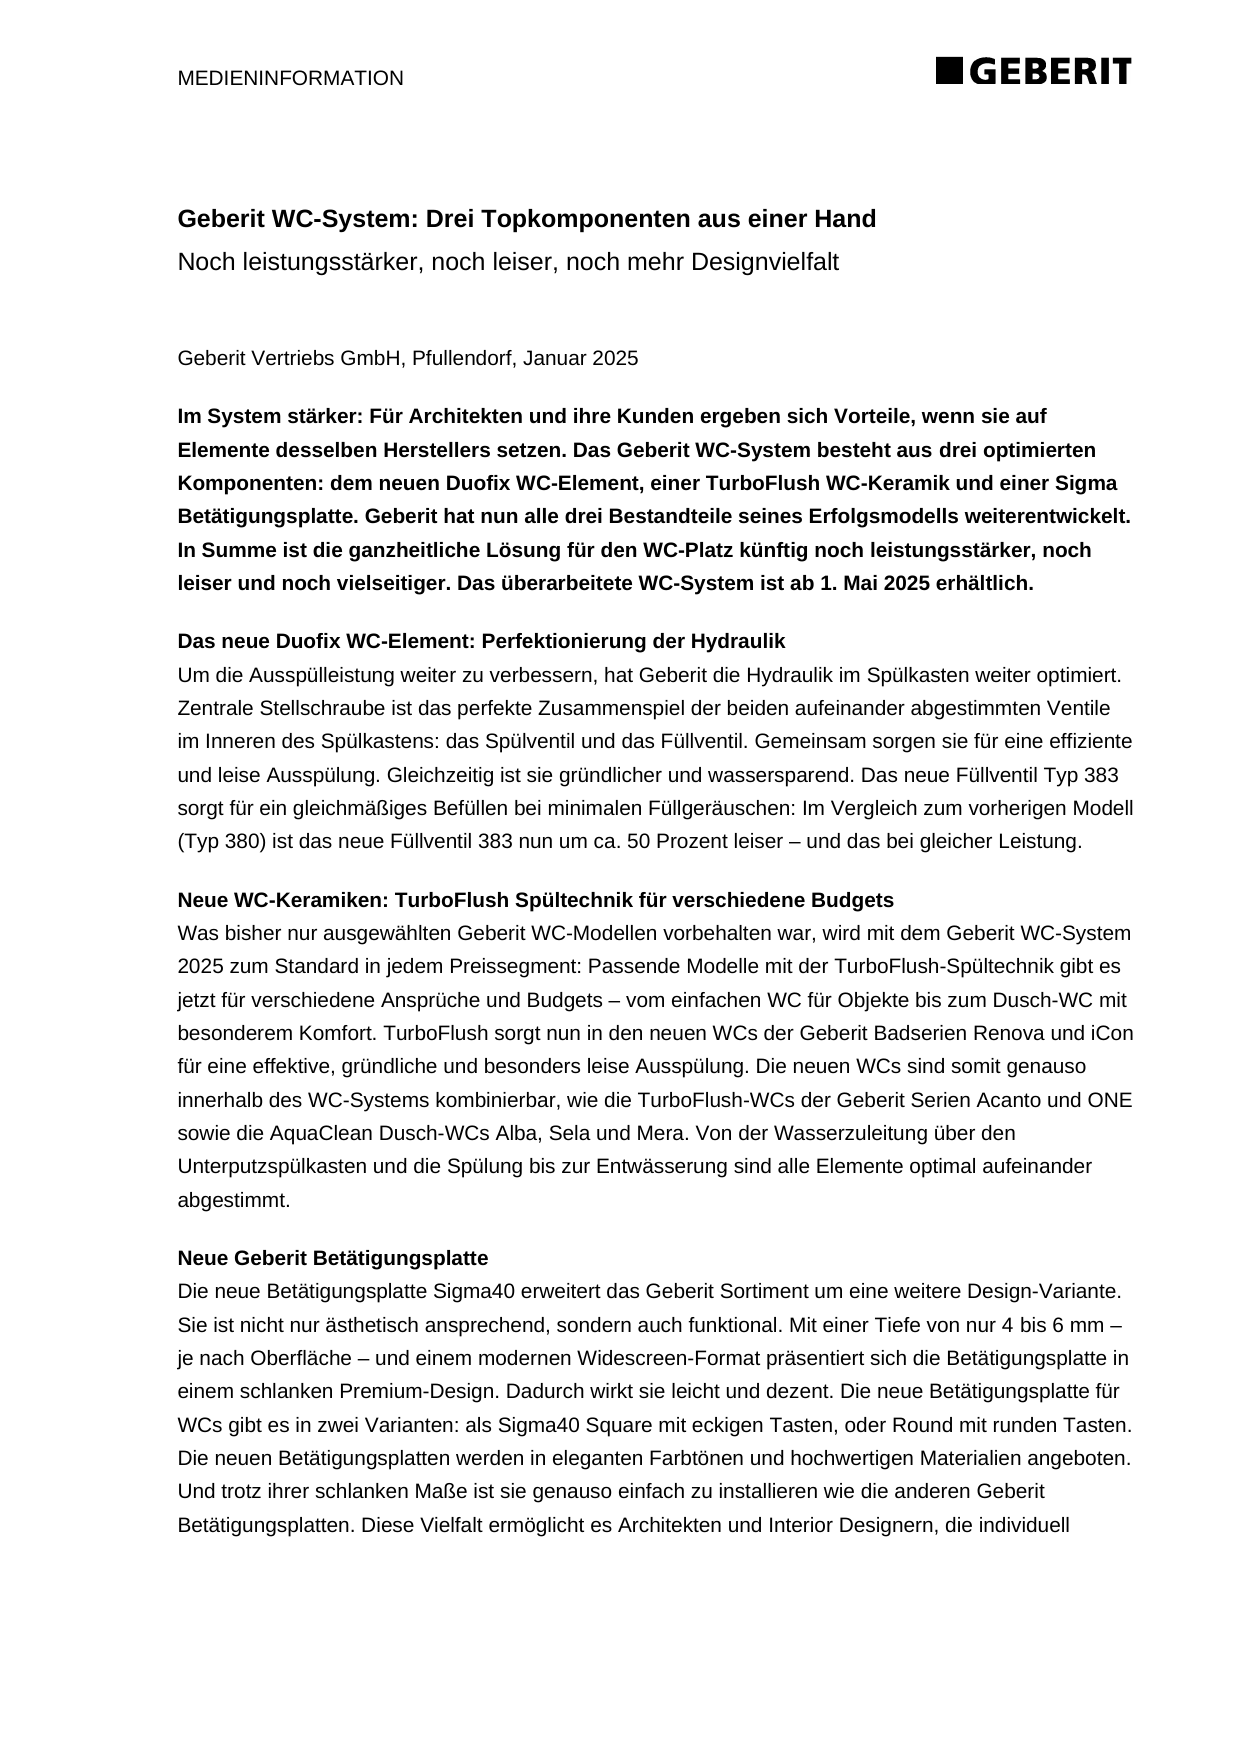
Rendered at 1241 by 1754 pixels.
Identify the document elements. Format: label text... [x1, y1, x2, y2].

text Geberit Vertriebs GmbH, Pfullendorf, Januar 2025 [177, 339, 1137, 372]
text Das neue Duofix WC-Element: Perfektionierung der Hydraulik Um die Ausspülleistung weiter zu verbessern, hat Geberit die Hydraulik im Spülkasten weiter optimiert. Zentrale Stellschraube ist das perfekte Zusammenspiel der beiden aufeinander abgestimmten Ventile im Inneren des Spülkastens: das Spülventil und das Füllventil. Gemeinsam sorgen sie für eine effiziente und leise Ausspülung. Gleichzeitig ist sie gründlicher und wassersparend. Das neue Füllventil Typ 383 sorgt für ein gleichmäßiges Befüllen bei minimalen Füllgeräuschen: Im Vergleich zum vorherigen Modell (Typ 380) ist das neue Füllventil 383 nun um ca. 50 Prozent leiser – und das bei gleicher Leistung. [177, 622, 1137, 856]
title Im System stärker: Für Architekten und ihre Kunden ergeben sich Vorteile, wenn sie auf Elemente desselben Herstellers setzen. Das Geberit WC-System besteht aus drei optimierten Komponenten: dem neuen Duofix WC-Element, einer TurboFlush WC-Keramik und einer Sigma Betätigungsplatte. Geberit hat nun alle drei Bestandteile seines Erfolgsmodells weiterentwickelt. In Summe ist die ganzheitliche Lösung für den WC-Platz künftig noch leistungsstärker, noch leiser und noch vielseitiger. Das überarbeitete WC-System ist ab 1. Mai 2025 erhältlich. [177, 397, 1137, 597]
picture [935, 56, 1132, 84]
text Neue WC-Keramiken: TurboFlush Spültechnik für verschiedene Budgets Was bisher nur ausgewählten Geberit WC-Modellen vorbehalten war, wird mit dem Geberit WC-System 2025 zum Standard in jedem Preissegment: Passende Modelle mit der TurboFlush-Spültechnik gibt es jetzt für verschiedene Ansprüche und Budgets – vom einfachen WC für Objekte bis zum Dusch-WC mit besonderem Komfort. TurboFlush sorgt nun in den neuen WCs der Geberit Badserien Renova und iCon für eine effektive, gründliche und besonders leise Ausspülung. Die neuen WCs sind somit genauso innerhalb des WC-Systems kombinierbar, wie die TurboFlush-WCs der Geberit Serien Acanto und ONE sowie die AquaClean Dusch-WCs Alba, Sela und Mera. Von der Wasserzuleitung über den Unterputzspülkasten und die Spülung bis zur Entwässerung sind alle Elemente optimal aufeinander abgestimmt. [177, 881, 1137, 1214]
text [177, 1239, 1137, 1539]
text Geberit WC-System: Drei Topkomponenten aus einer Hand [177, 204, 1137, 233]
subtitle Noch leistungsstärker, noch leiser, noch mehr Designvielfalt [177, 247, 1137, 276]
